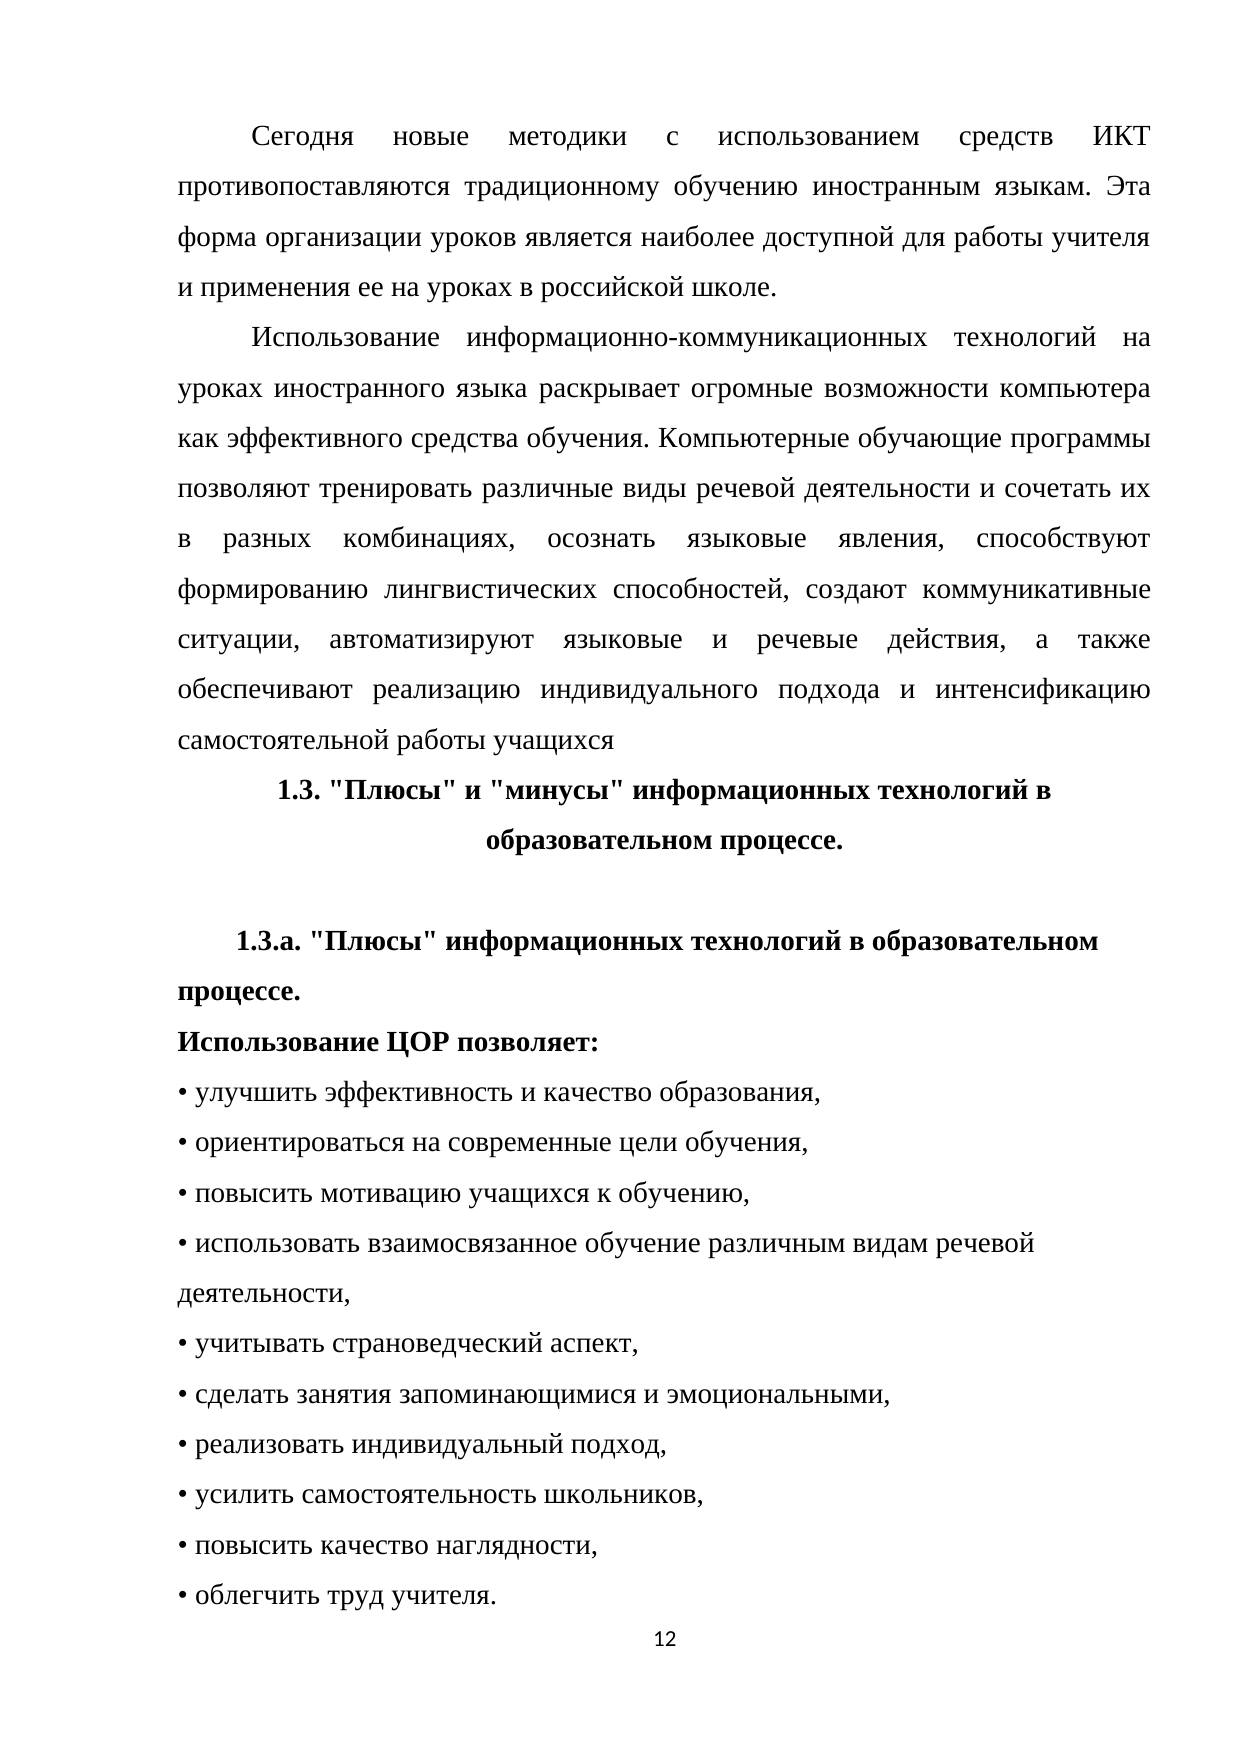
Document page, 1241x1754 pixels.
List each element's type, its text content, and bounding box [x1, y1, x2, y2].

text 1.3. "Плюсы" и "минусы" информационных технологий в образовательном процессе. [177, 772, 1152, 856]
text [177, 1426, 1152, 1611]
text Сегодня новые методики с использованием средств ИКТ противопоставляются традиционному обучению иностранным языкам. Эта форма организации уроков является наиболее доступной для работы учителя и применения ее на уроках в российской школе. [177, 118, 1152, 303]
text 1.3.а. "Плюсы" информационных технологий в образовательном процессе. Использование ЦОР позволяет: • улучшить эффективность и качество образования, • ориентироваться на современные цели обучения, • повысить мотивацию учащихся к обучению, • использовать взаимосвязанное обучение различным видам речевой деятельности, • учитывать страноведческий аспект, • сделать занятия запоминающимися и эмоциональными, [177, 873, 1152, 1409]
text Использование информационно-коммуникационных технологий на уроках иностранного языка раскрывает огромные возможности компьютера как эффективного средства обучения. Компьютерные обучающие программы позволяют тренировать различные виды речевой деятельности и сочетать их в разных комбинациях, осознать языковые явления, способствуют формированию лингвистических способностей, создают коммуникативные ситуации, автоматизируют языковые и речевые действия, а также обеспечивают реализацию индивидуального подхода и интенсификацию самостоятельной работы учащихся [177, 319, 1152, 755]
